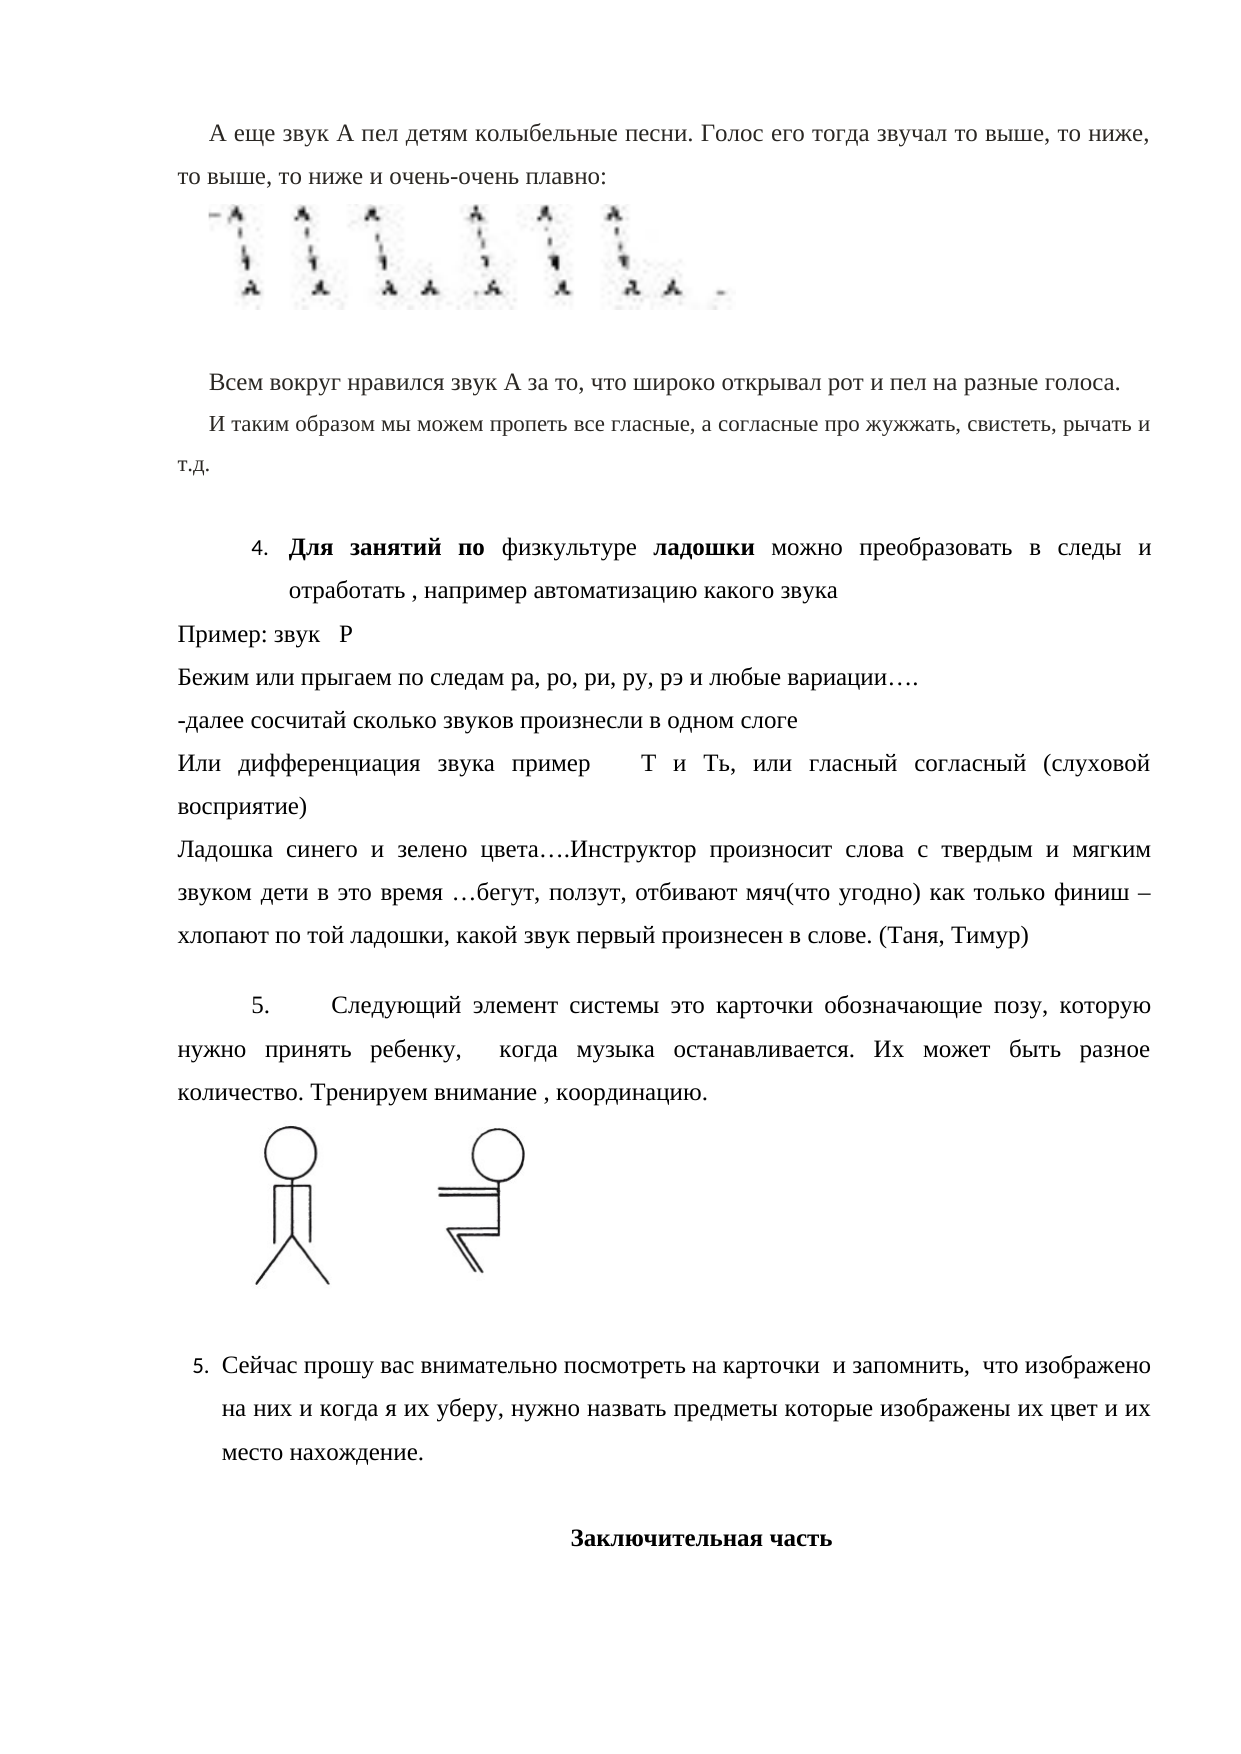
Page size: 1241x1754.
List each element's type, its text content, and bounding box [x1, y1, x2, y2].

text 5. Следующий элемент системы это карточки обозначающие позу, которую нужно принять ребенку, когда музыка останавливается. Их может быть разное количество. Тренируем внимание , координацию. [177, 964, 1152, 1106]
list Для занятий по физкультуре ладошки можно преобразовать в следы и отработать , например автоматизацию какого звука [251, 532, 1152, 604]
picture [208, 204, 736, 310]
text Или дифференциация звука пример Т и Ть, или гласный согласный (слуховой восприятие) [177, 748, 1152, 820]
text Бежим или прыгаем по следам ра, ро, ри, ру, рэ и любые вариации…. [177, 662, 1152, 691]
text Пример: звук Р [177, 619, 1152, 647]
text -далее сосчитай сколько звуков произнесли в одном слоге [177, 705, 1152, 734]
text Ладошка синего и зелено цвета….Инструктор произносит слова с твердым и мягким звуком дети в это время …бегут, ползут, отбивают мяч(что угодно) как только финиш – хлопают по той ладошки, какой звук первый произнесен в слове. (Таня, Тимур) [177, 834, 1152, 949]
picture [251, 1120, 527, 1293]
text Всем вокруг нравился звук А за то, что широко открывал рот и пел на разные голоса. [177, 367, 1152, 396]
text Заключительная часть [177, 1523, 1152, 1552]
text А еще звук А пел детям колыбельные песни. Голос его тогда звучал то выше, то ниже, то выше, то ниже и очень-очень плавно: [177, 118, 1152, 190]
text И таким образом мы можем пропеть все гласные, а согласные про жужжать, свистеть, рычать и т.д. [177, 410, 1152, 476]
list Сейчас прошу вас внимательно посмотреть на карточки и запомнить, что изображено на них и когда я их уберу, нужно назвать предметы которые изображены их цвет и их место нахождение. [192, 1350, 1152, 1465]
